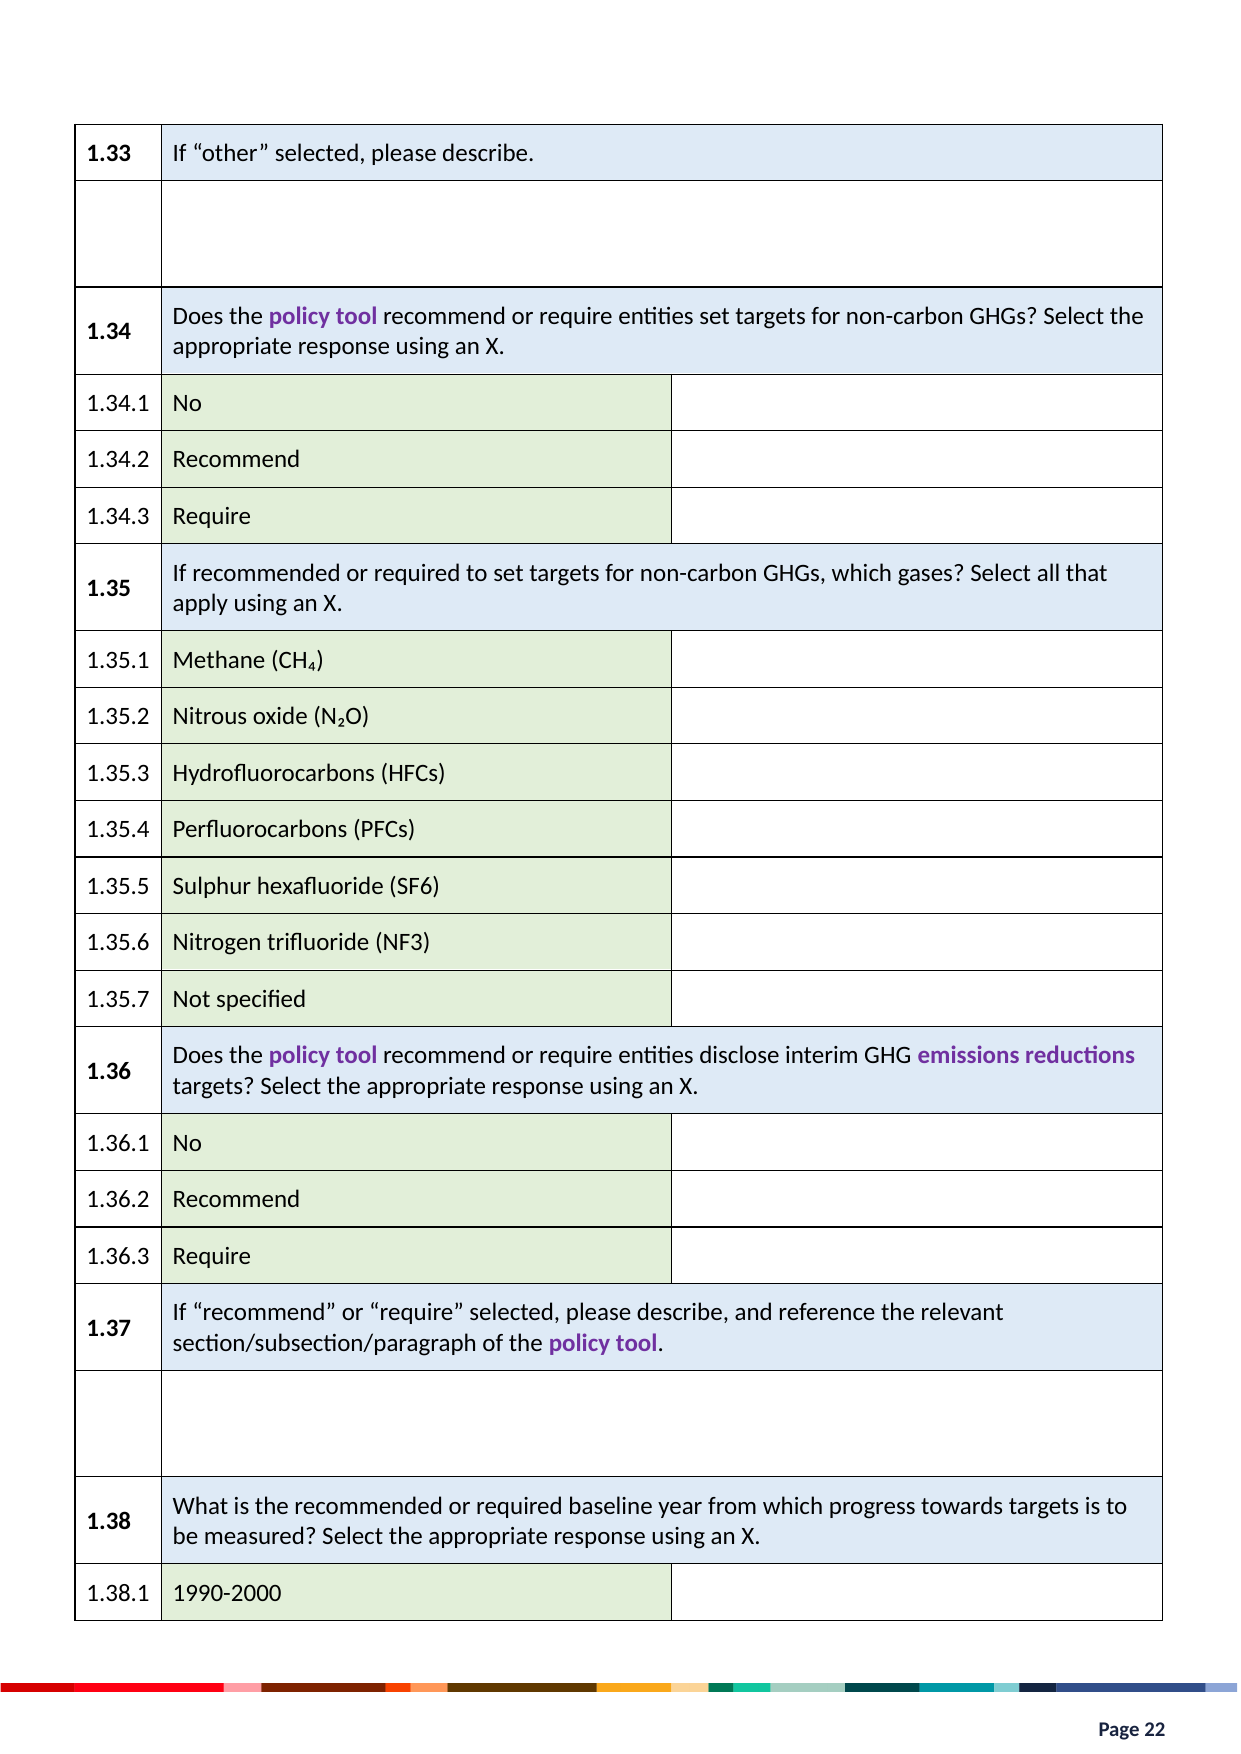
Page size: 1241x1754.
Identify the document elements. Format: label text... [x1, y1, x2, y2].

table_cell [672, 488, 1162, 543]
table_cell 1.34.2 [76, 431, 161, 487]
table_cell Nitrous oxide (N₂O) [162, 688, 671, 743]
table_cell Sulphur hexafluoride (SF6) [162, 858, 671, 913]
table_cell 1.37 [76, 1284, 161, 1370]
table_cell 1.36.2 [76, 1171, 161, 1226]
table_cell Does the policy tool recommend or require entities disclose interim GHG emissions reductions targets? Select the appropriate response using an X. [162, 1027, 1162, 1113]
table_cell 1.34.3 [76, 488, 161, 543]
table_cell [162, 181, 1162, 286]
table_cell [672, 801, 1162, 856]
table_cell [672, 744, 1162, 800]
table_cell 1990-2000 [162, 1564, 671, 1620]
table_cell [672, 914, 1162, 969]
table_cell [672, 631, 1162, 687]
table_cell Nitrogen trifluoride (NF3) [162, 914, 671, 969]
table_cell 1.38.1 [76, 1564, 161, 1620]
table_cell 1.38 [76, 1477, 161, 1563]
table_cell 1.35.4 [76, 801, 161, 856]
table_cell 1.35.5 [76, 858, 161, 913]
table_cell Require [162, 1228, 671, 1283]
table_cell 1.35.1 [76, 631, 161, 687]
table_cell 1.36.1 [76, 1114, 161, 1170]
table_cell Recommend [162, 1171, 671, 1226]
table_cell [76, 181, 161, 286]
table_cell If “other” selected, please describe. [162, 125, 1162, 180]
table_cell 1.35 [76, 544, 161, 630]
table_cell [672, 858, 1162, 913]
table_cell 1.35.6 [76, 914, 161, 969]
table_cell Methane (CH₄) [162, 631, 671, 687]
table_cell [672, 1114, 1162, 1170]
table_cell [672, 971, 1162, 1026]
table_cell [672, 1171, 1162, 1226]
table_cell Require [162, 488, 671, 543]
table_cell 1.35.7 [76, 971, 161, 1026]
table_cell Does the policy tool recommend or require entities set targets for non-carbon GHGs? Select the appropriate response using an X. [162, 288, 1162, 373]
table_cell [672, 1564, 1162, 1620]
table_cell [672, 688, 1162, 743]
table_cell [162, 1371, 1162, 1476]
table_cell 1.35.2 [76, 688, 161, 743]
table_cell 1.34 [76, 288, 161, 373]
table_cell 1.35.3 [76, 744, 161, 800]
table_cell 1.34.1 [76, 375, 161, 430]
table_cell If recommended or required to set targets for non-carbon GHGs, which gases? Select all that apply using an X. [162, 544, 1162, 630]
table_cell 1.33 [76, 125, 161, 180]
table_cell [76, 1371, 161, 1476]
table_cell Hydrofluorocarbons (HFCs) [162, 744, 671, 800]
table_cell No [162, 375, 671, 430]
table_cell If “recommend” or “require” selected, please describe, and reference the relevant section/subsection/paragraph of the policy tool. [162, 1284, 1162, 1370]
table_cell Perfluorocarbons (PFCs) [162, 801, 671, 856]
table_cell [672, 375, 1162, 430]
picture [0, 1683, 1236, 1692]
table_cell Recommend [162, 431, 671, 487]
table_cell 1.36 [76, 1027, 161, 1113]
table_cell Not specified [162, 971, 671, 1026]
table_cell No [162, 1114, 671, 1170]
table_cell [672, 431, 1162, 487]
table_cell [672, 1228, 1162, 1283]
table_cell 1.36.3 [76, 1228, 161, 1283]
table_cell What is the recommended or required baseline year from which progress towards targets is to be measured? Select the appropriate response using an X. [162, 1477, 1162, 1563]
